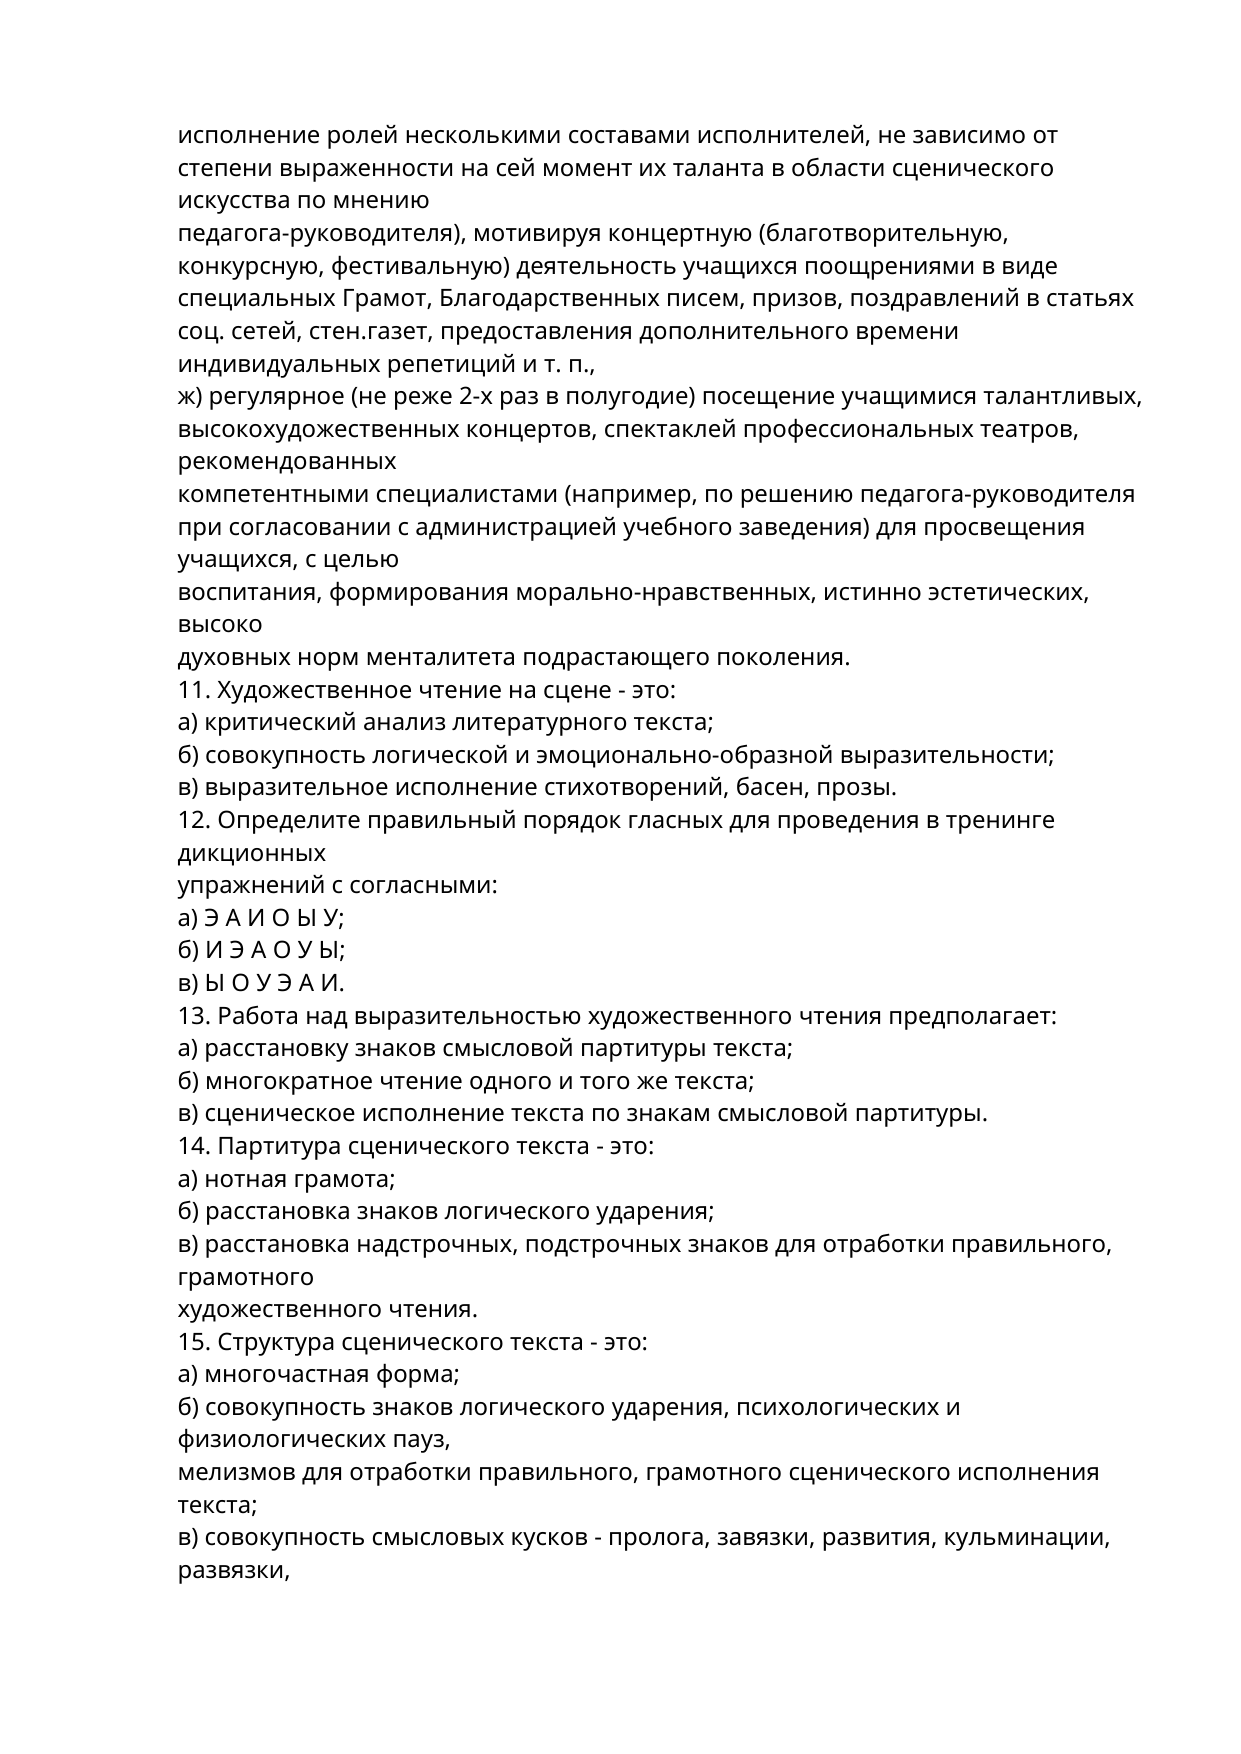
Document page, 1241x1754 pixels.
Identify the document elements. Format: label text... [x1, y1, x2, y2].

text б) И Э А О У Ы; [177, 933, 1152, 966]
text 11. Художественное чтение на сцене - это: [177, 672, 1152, 705]
text а) нотная грамота; [177, 1161, 1152, 1194]
text духовных норм менталитета подрастающего поколения. [177, 640, 1152, 672]
text в) выразительное исполнение стихотворений, басен, прозы. [177, 770, 1152, 803]
text а) многочастная форма; [177, 1357, 1152, 1390]
text 14. Партитура сценического текста - это: [177, 1129, 1152, 1161]
text воспитания, формирования морально-нравственных, истинно эстетических, высоко [177, 574, 1152, 640]
text в) расстановка надстрочных, подстрочных знаков для отработки правильного, грамотного [177, 1227, 1152, 1292]
text а) расстановку знаков смысловой партитуры текста; [177, 1031, 1152, 1064]
text педагога-руководителя), мотивируя концертную (благотворительную, конкурсную, фестивальную) деятельность учащихся поощрениями в виде специальных Грамот, Благодарственных писем, призов, поздравлений в статьях соц. сетей, стен.газет, предоставления дополнительного времени индивидуальных репетиций и т. п., [177, 216, 1152, 379]
text упражнений с согласными: [177, 868, 1152, 901]
text высокохудожественных концертов, спектаклей профессиональных театров, рекомендованных [177, 412, 1152, 477]
text а) Э А И О Ы У; [177, 901, 1152, 933]
text в) Ы О У Э А И. [177, 966, 1152, 998]
text 13. Работа над выразительностью художественного чтения предполагает: [177, 998, 1152, 1031]
text ж) регулярное (не реже 2-х раз в полугодие) посещение учащимися талантливых, [177, 379, 1152, 412]
text а) критический анализ литературного текста; [177, 705, 1152, 738]
text б) совокупность логической и эмоционально-образной выразительности; [177, 738, 1152, 770]
text компетентными специалистами (например, по решению педагога-руководителя при согласовании с администрацией учебного заведения) для просвещения учащихся, с целью [177, 477, 1152, 574]
text б) совокупность знаков логического ударения, психологических и физиологических пауз, [177, 1390, 1152, 1455]
text 12. Определите правильный порядок гласных для проведения в тренинге дикционных [177, 803, 1152, 868]
text в) совокупность смысловых кусков - пролога, завязки, развития, кульминации, развязки, [177, 1520, 1152, 1585]
text б) многократное чтение одного и того же текста; [177, 1064, 1152, 1096]
text в) сценическое исполнение текста по знакам смысловой партитуры. [177, 1096, 1152, 1129]
text 15. Структура сценического текста - это: [177, 1324, 1152, 1357]
text художественного чтения. [177, 1292, 1152, 1324]
text исполнение ролей несколькими составами исполнителей, не зависимо от степени выраженности на сей момент их таланта в области сценического искусства по мнению [177, 118, 1152, 216]
text б) расстановка знаков логического ударения; [177, 1194, 1152, 1227]
text мелизмов для отработки правильного, грамотного сценического исполнения текста; [177, 1455, 1152, 1520]
